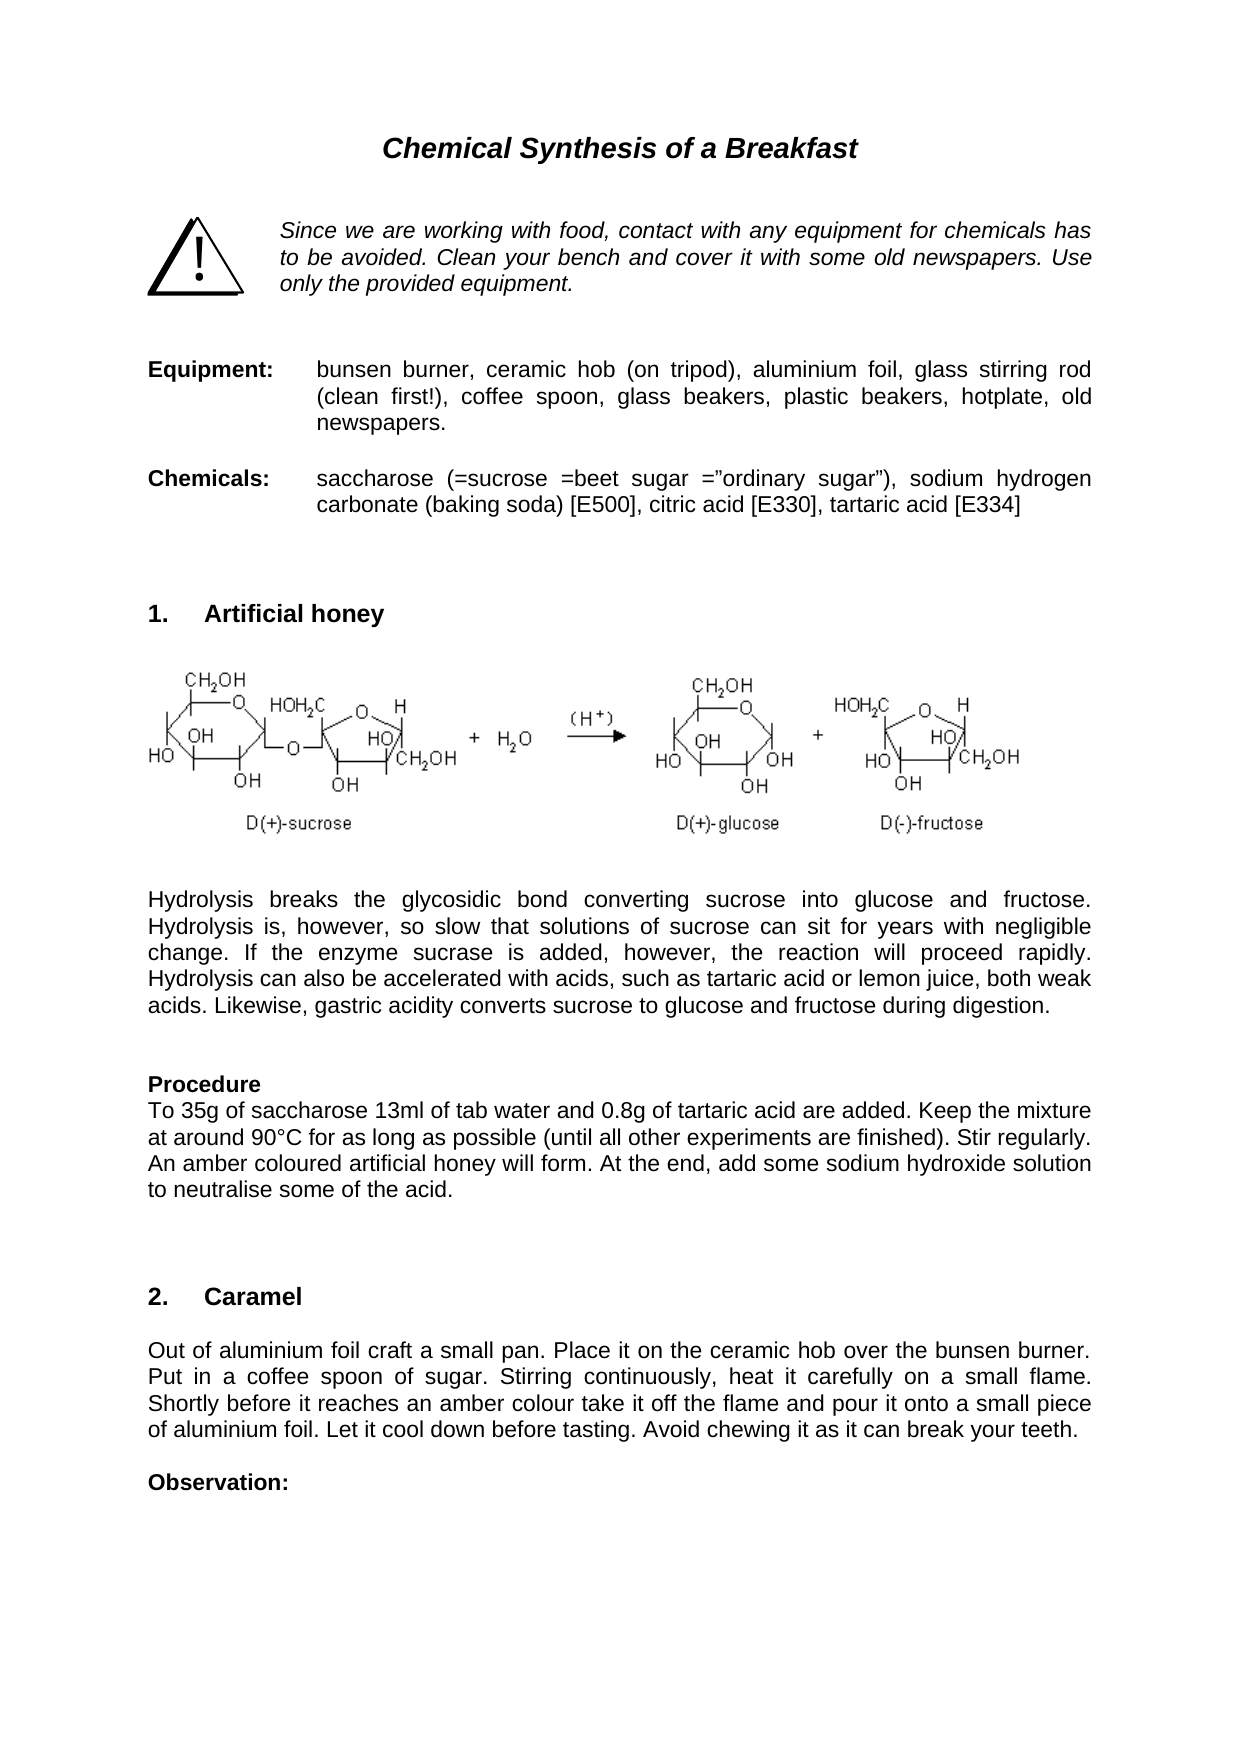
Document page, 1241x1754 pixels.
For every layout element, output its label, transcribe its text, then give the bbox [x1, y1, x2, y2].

text Out of aluminium foil craft a small pan. Place it on the ceramic hob over the bunsen burner. Put in a coffee spoon of sugar. Stirring continuously, heat it carefully on a small flame. Shortly before it reaches an amber colour take it off the flame and pour it onto a small piece of aluminium foil. Let it cool down before tasting. Avoid chewing it as it can break your teeth. [148, 1337, 1093, 1442]
picture [147, 656, 1055, 859]
subtitle 1. Artificial honey [148, 599, 1093, 628]
text To 35g of saccharose 13ml of tab water and 0.8g of tartaric acid are added. Keep the mixture at around 90°C for as long as possible (until all other experiments are finished). Stir regularly. An amber coloured artificial honey will form. At the end, add some sodium hydroxide solution to neutralise some of the acid. [148, 1097, 1093, 1203]
subtitle Procedure [148, 1071, 1093, 1097]
subtitle 2. Caramel [148, 1282, 1093, 1310]
text Equipment: bunsen burner, ceramic hob (on tripod), aluminium foil, glass stirring rod (clean first!), coffee spoon, glass beakers, plastic beakers, hotplate, old newspapers. [148, 356, 1093, 435]
text Chemicals: saccharose (=sucrose =beet sugar =”ordinary sugar”), sodium hydrogen carbonate (baking soda) [E500], citric acid [E330], tartaric acid [E334] [148, 464, 1093, 517]
text Hydrolysis breaks the glycosidic bond converting sucrose into glucose and fructose. Hydrolysis is, however, so slow that solutions of sucrose can sit for years with negligible change. If the enzyme sucrase is added, however, the reaction will proceed rapidly. Hydrolysis can also be accelerated with acids, such as tartaric acid or lemon juice, both weak acids. Likewise, gastric acidity converts sucrose to glucose and fructose during digestion. [148, 886, 1093, 1018]
text Observation: [148, 1468, 1093, 1495]
text Since we are working with food, contact with any equipment for chemicals has to be avoided. Clean your bench and cover it with some old newspapers. Use only the provided equipment. [279, 217, 1093, 296]
subtitle Chemical Synthesis of a Breakfast [148, 131, 1093, 164]
